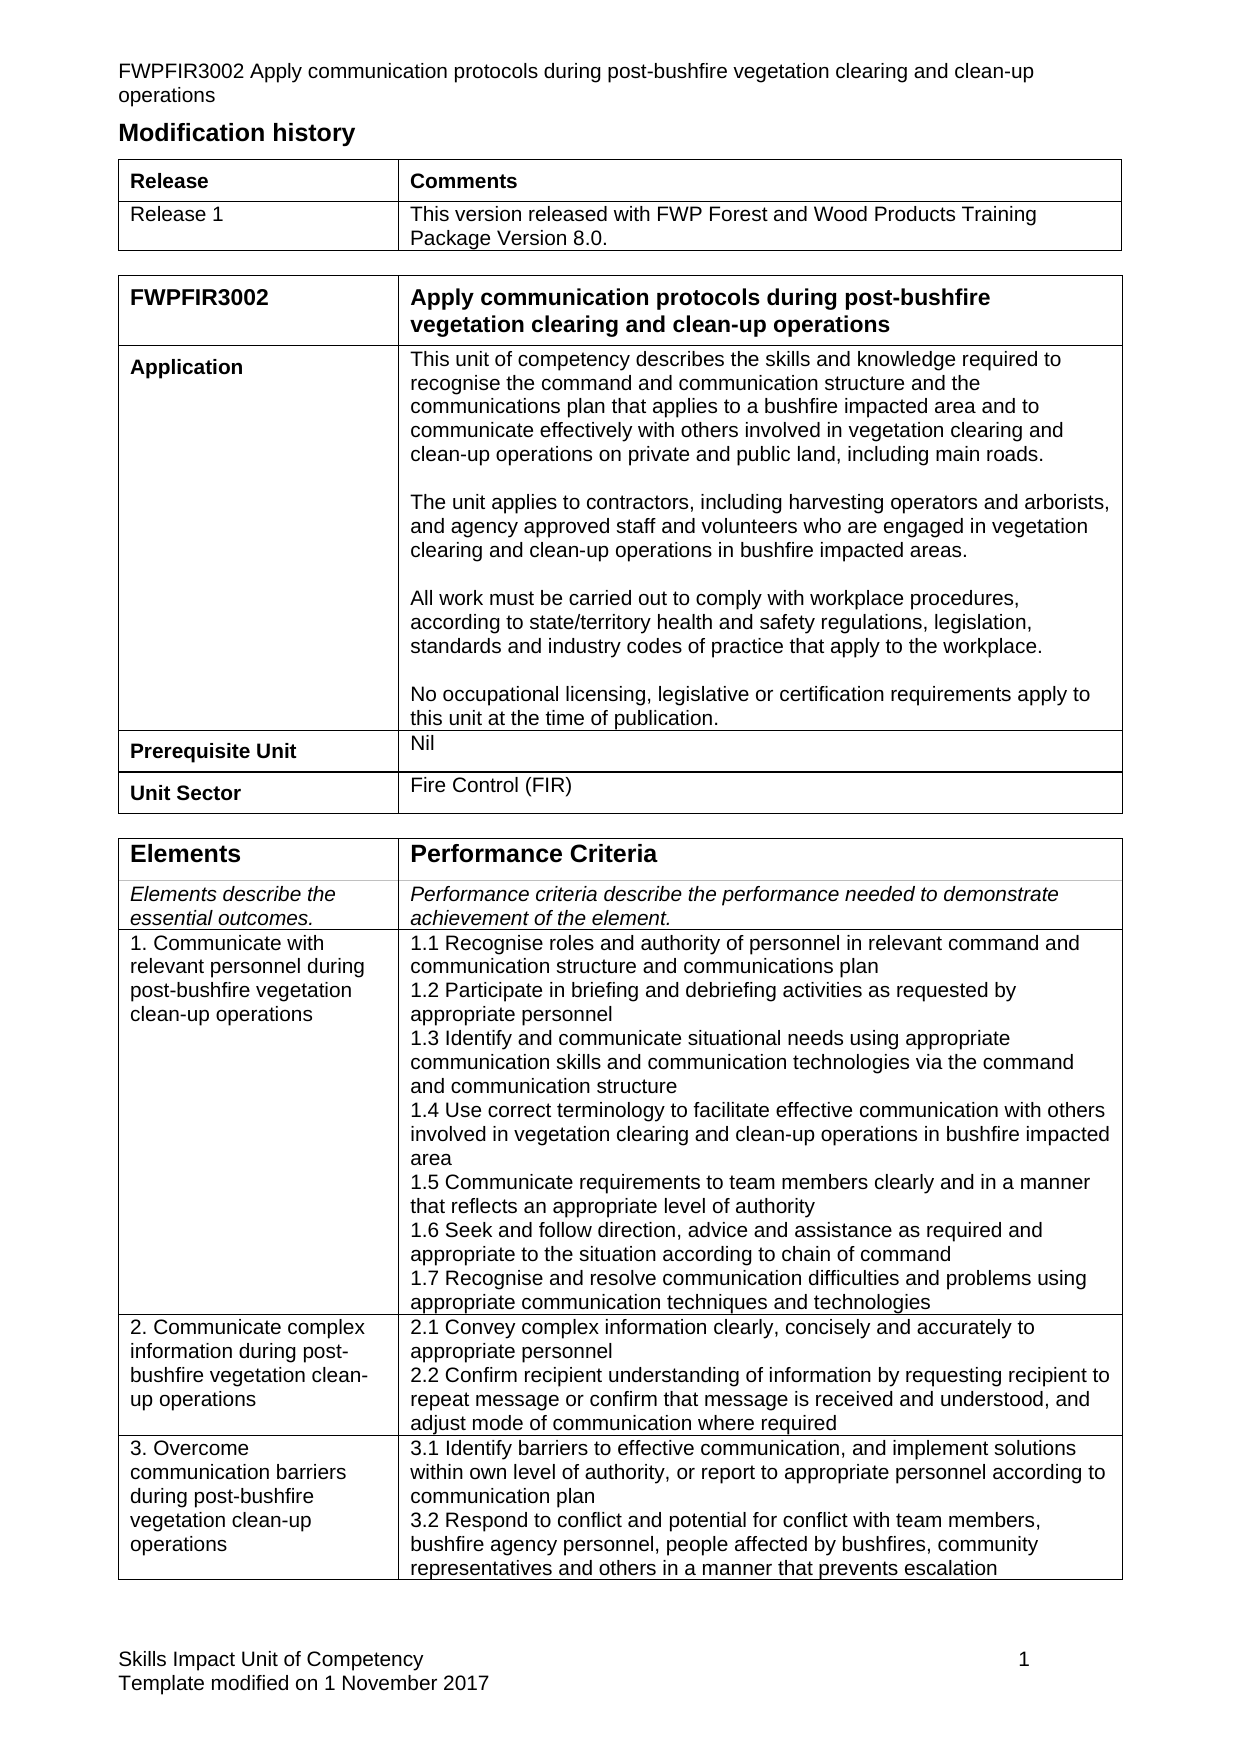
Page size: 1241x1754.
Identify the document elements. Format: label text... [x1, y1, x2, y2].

table_cell 1.1 Recognise roles and authority of personnel in relevant command and communication structure and communications plan 1.2 Participate in briefing and debriefing activities as requested by appropriate personnel 1.3 Identify and communicate situational needs using appropriate communication skills and communication technologies via the command and communication structure 1.4 Use correct terminology to facilitate effective communication with others involved in vegetation clearing and clean-up operations in bushfire impacted area 1.5 Communicate requirements to team members clearly and in a manner that reflects an appropriate level of authority 1.6 Seek and follow direction, advice and assistance as required and appropriate to the situation according to chain of command 1.7 Recognise and resolve communication difficulties and problems using appropriate communication techniques and technologies [399, 930, 1122, 1314]
table_cell Prerequisite Unit [119, 731, 398, 771]
subtitle Modification history [118, 118, 1122, 147]
table_header Release [119, 160, 398, 201]
table_header Performance Criteria [399, 839, 1122, 880]
table_cell Application [119, 346, 398, 730]
table_cell Fire Control (FIR) [399, 773, 1122, 813]
table_header Elements [119, 839, 398, 880]
table_cell Nil [399, 731, 1122, 771]
table_header FWPFIR3002 [119, 276, 398, 345]
table_header Apply communication protocols during post-bushfire vegetation clearing and clean-up operations [399, 276, 1122, 345]
table_cell Performance criteria describe the performance needed to demonstrate achievement of the element. [399, 881, 1122, 929]
table_cell 2. Communicate complex information during post-bushfire vegetation clean-up operations [119, 1315, 398, 1434]
table_cell Elements describe the essential outcomes. [119, 881, 398, 929]
table_cell 1. Communicate with relevant personnel during post-bushfire vegetation clean-up operations [119, 930, 398, 1314]
table_header Comments [399, 160, 1121, 201]
table_cell This unit of competency describes the skills and knowledge required to recognise the command and communication structure and the communications plan that applies to a bushfire impacted area and to communicate effectively with others involved in vegetation clearing and clean-up operations on private and public land, including main roads. The unit applies to contractors, including harvesting operators and arborists, and agency approved staff and volunteers who are engaged in vegetation clearing and clean-up operations in bushfire impacted areas. All work must be carried out to comply with workplace procedures, according to state/territory health and safety regulations, legislation, standards and industry codes of practice that apply to the workplace. No occupational licensing, legislative or certification requirements apply to this unit at the time of publication. [399, 346, 1122, 730]
table_cell Release 1 [119, 202, 398, 250]
table_cell 3. Overcome communication barriers during post-bushfire vegetation clean-up operations [119, 1436, 398, 1579]
table_cell This version released with FWP Forest and Wood Products Training Package Version 8.0. [399, 202, 1121, 250]
table_cell 3.1 Identify barriers to effective communication, and implement solutions within own level of authority, or report to appropriate personnel according to communication plan 3.2 Respond to conflict and potential for conflict with team members, bushfire agency personnel, people affected by bushfires, community representatives and others in a manner that prevents escalation [399, 1436, 1122, 1579]
table_cell Unit Sector [119, 773, 398, 813]
table_cell 2.1 Convey complex information clearly, concisely and accurately to appropriate personnel 2.2 Confirm recipient understanding of information by requesting recipient to repeat message or confirm that message is received and understood, and adjust mode of communication where required [399, 1315, 1122, 1434]
